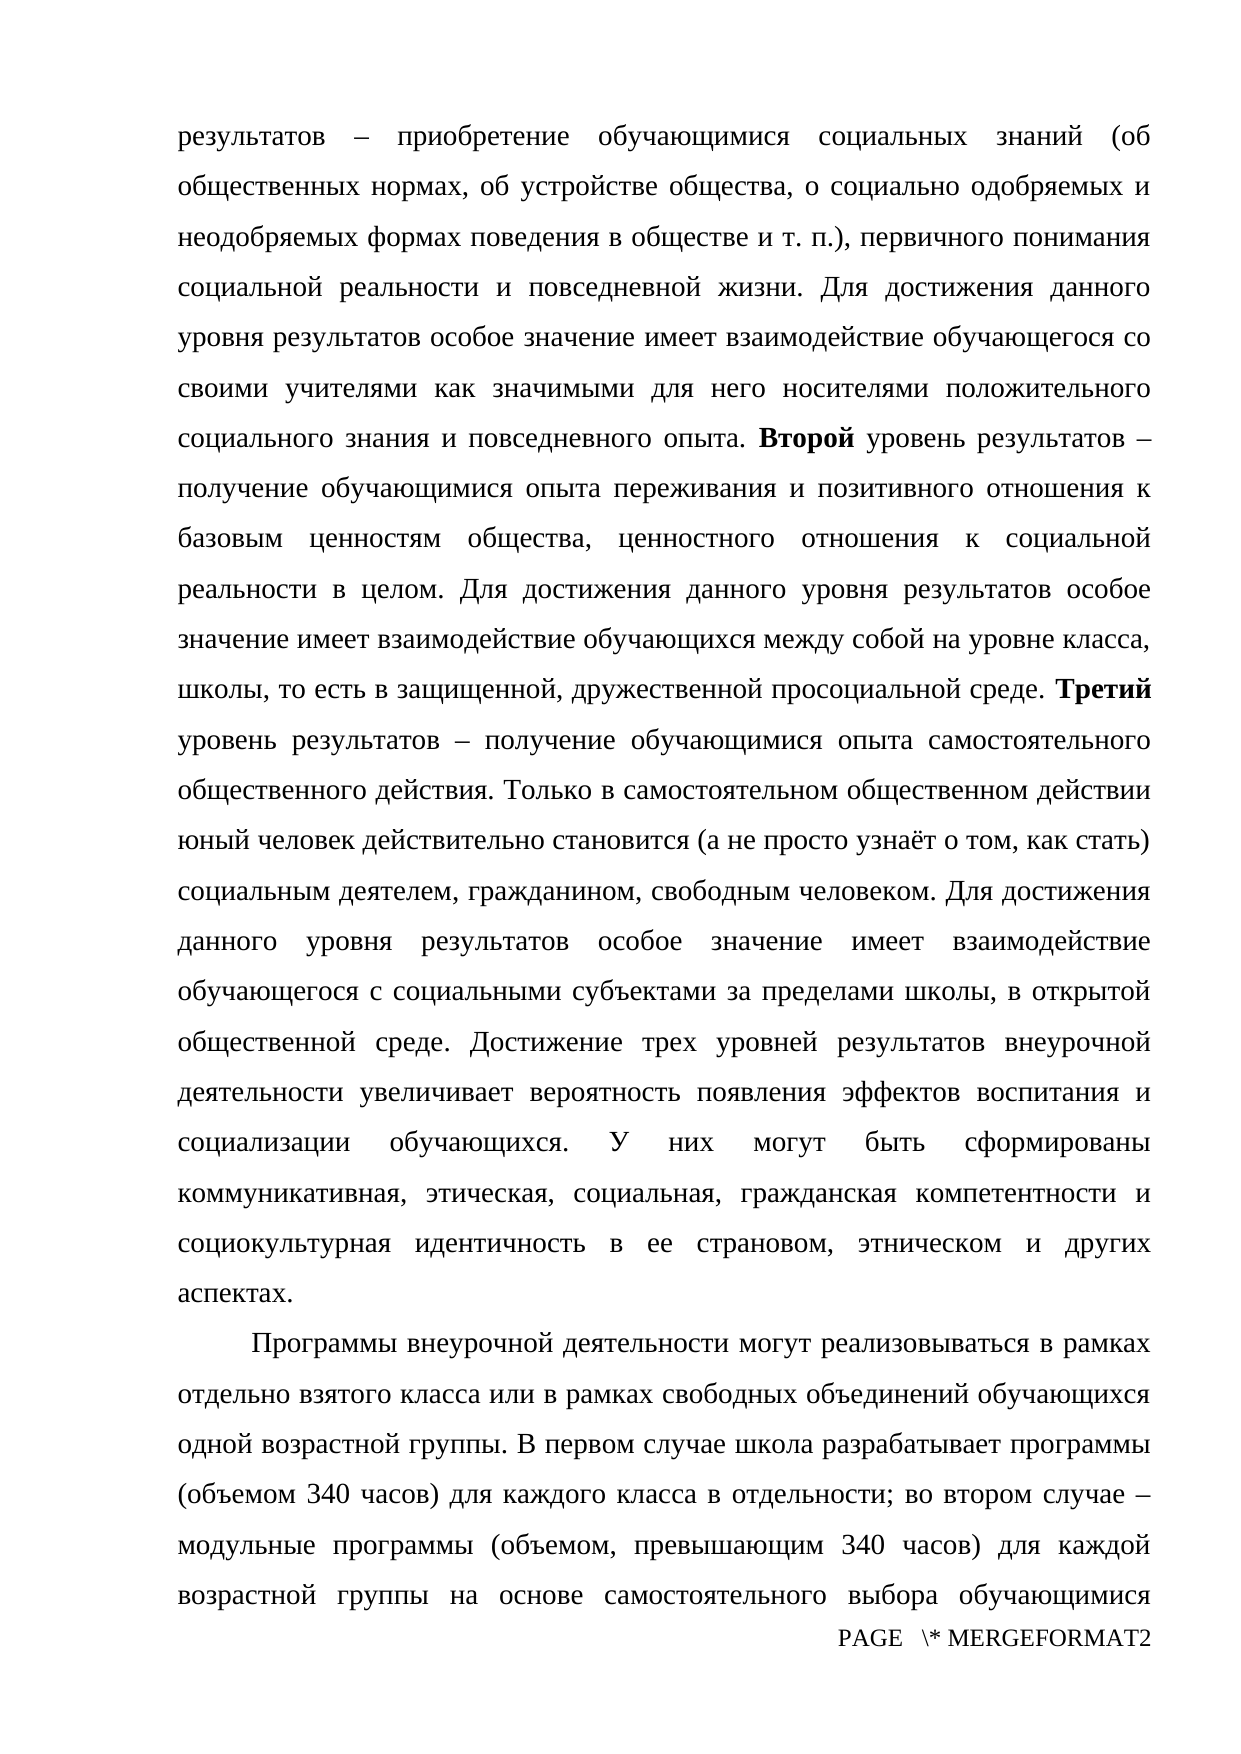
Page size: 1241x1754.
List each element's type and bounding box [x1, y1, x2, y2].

text [177, 1326, 1152, 1611]
text [177, 118, 1152, 1309]
